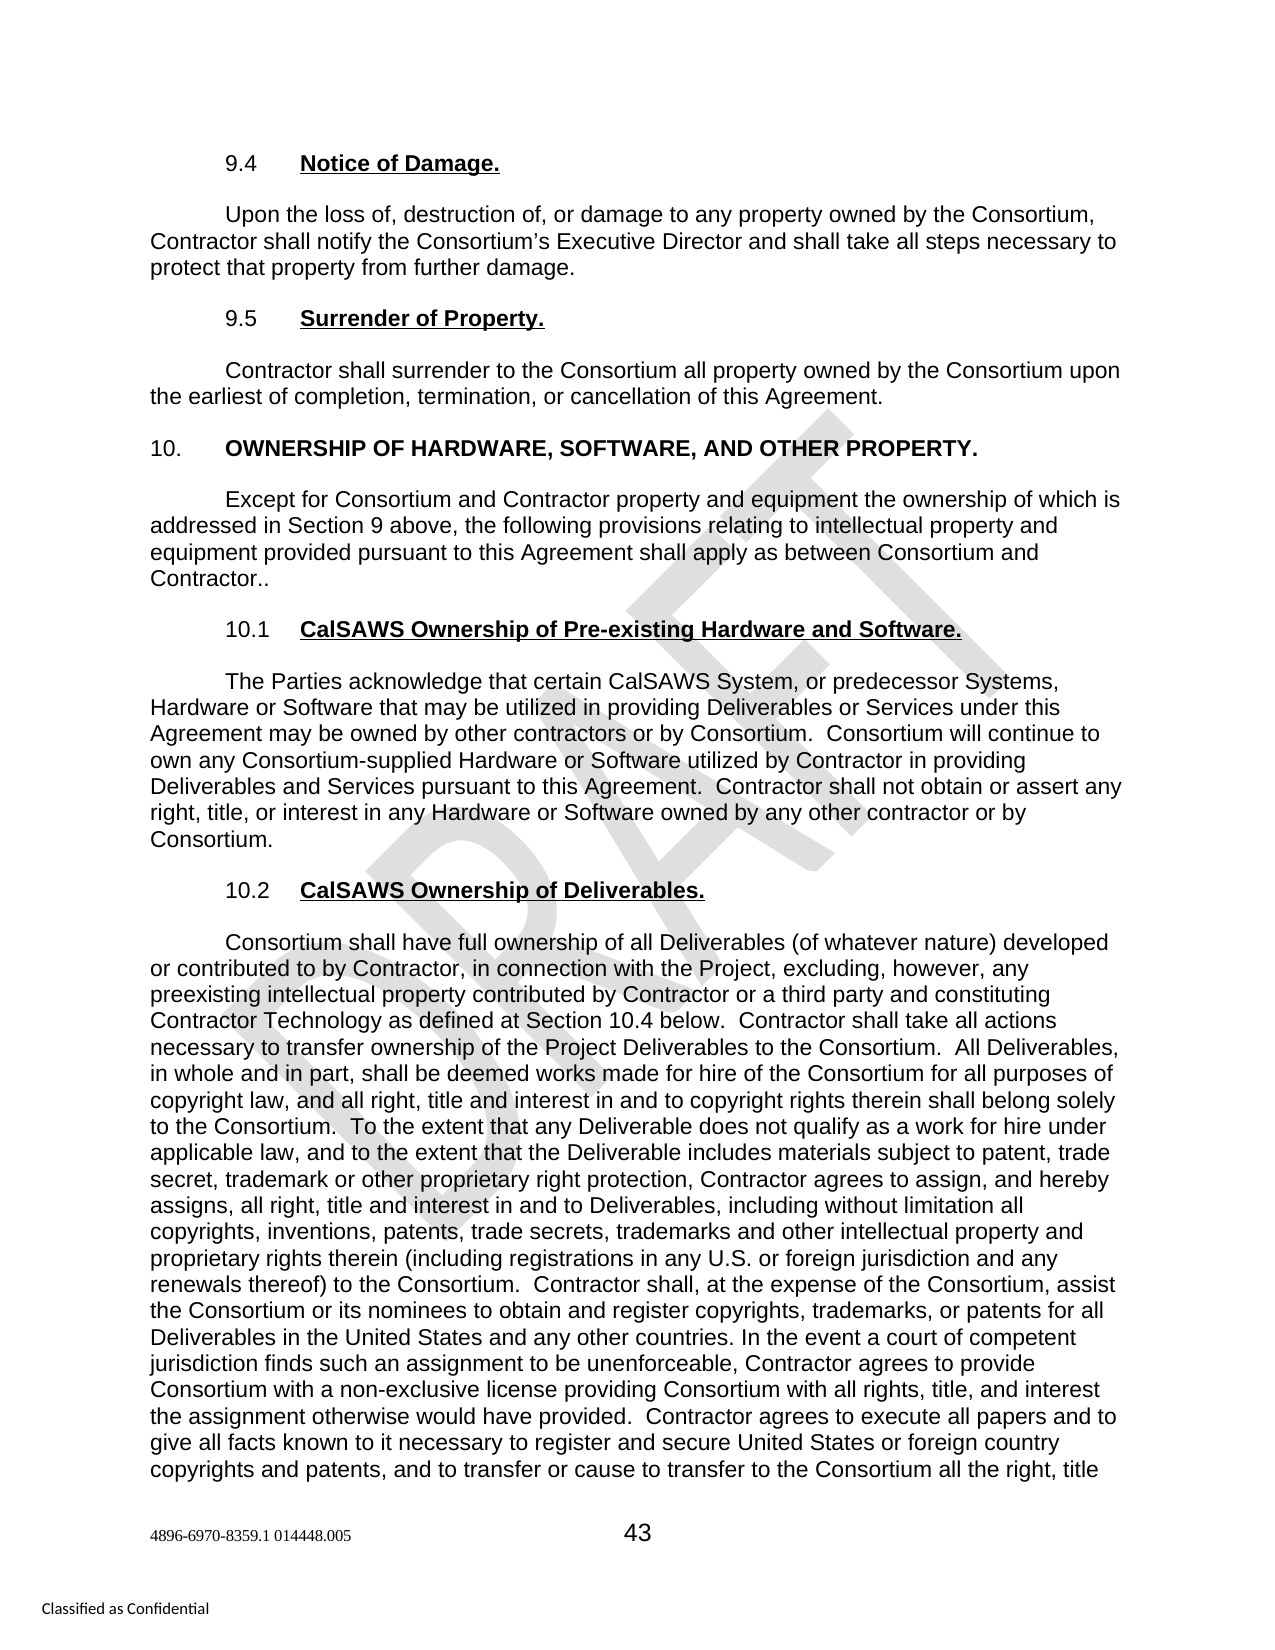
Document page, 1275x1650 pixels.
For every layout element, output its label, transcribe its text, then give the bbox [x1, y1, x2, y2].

text CalSAWS Ownership of Deliverables. [225, 877, 1125, 903]
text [150, 928, 1125, 1482]
text The Parties acknowledge that certain CalSAWS System, or predecessor Systems, Hardware or Software that may be utilized in providing Deliverables or Services under this Agreement may be owned by other contractors or by Consortium. Consortium will continue to own any Consortium-supplied Hardware or Software utilized by Contractor in providing Deliverables and Services pursuant to this Agreement. Contractor shall not obtain or assert any right, title, or interest in any Hardware or Software owned by any other contractor or by Consortium. [150, 668, 1125, 852]
text Notice of Damage. [225, 150, 1125, 176]
text Upon the loss of, destruction of, or damage to any property owned by the Consortium, Contractor shall notify the Consortium’s Executive Director and shall take all steps necessary to protect that property from further damage. [150, 201, 1125, 280]
text Except for Consortium and Contractor property and equipment the ownership of which is addressed in Section 9 above, the following provisions relating to intellectual property and equipment provided pursuant to this Agreement shall apply as between Consortium and Contractor.. [150, 486, 1125, 591]
text OWNERSHIP OF HARDWARE, SOFTWARE, AND OTHER PROPERTY. [150, 434, 1125, 461]
text Surrender of Property. [225, 305, 1125, 332]
text Contractor shall surrender to the Consortium all property owned by the Consortium upon the earliest of completion, termination, or cancellation of this Agreement. [150, 357, 1125, 409]
text CalSAWS Ownership of Pre-existing Hardware and Software. [225, 616, 1125, 643]
